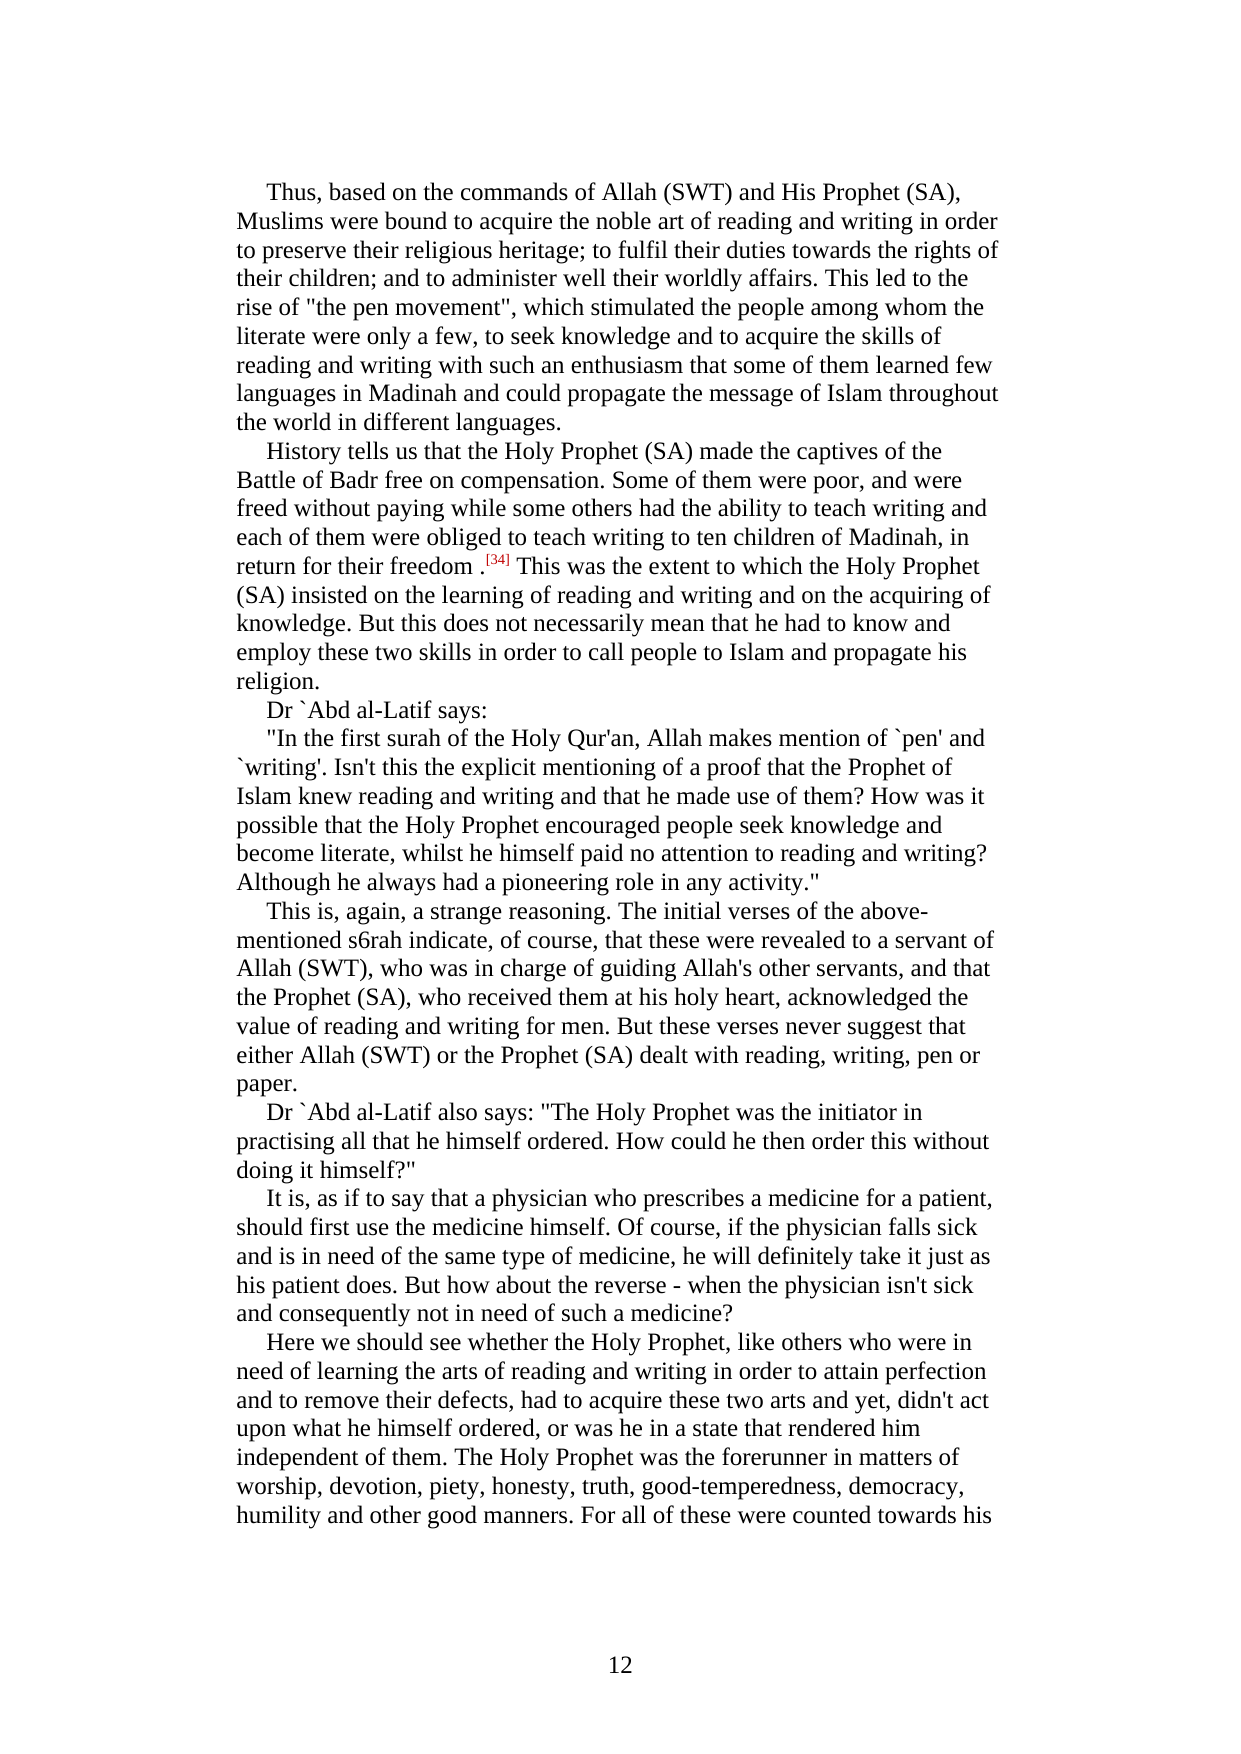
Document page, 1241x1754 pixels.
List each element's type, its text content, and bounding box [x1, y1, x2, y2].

text "In the first surah of the Holy Qur'an, Allah makes mention of `pen' and `writing'. Isn't this the explicit mentioning of a proof that the Prophet of Islam knew reading and writing and that he made use of them? How was it possible that the Holy Prophet encouraged people seek knowledge and become literate, whilst he himself paid no attention to reading and writing? Although he always had a pioneering role in any activity." [236, 723, 1004, 896]
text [236, 1327, 1004, 1528]
text Thus, based on the commands of Allah (SWT) and His Prophet (SA), Muslims were bound to acquire the noble art of reading and writing in order to preserve their religious heritage; to fulfil their duties towards the rights of their children; and to administer well their worldly affairs. This led to the rise of "the pen movement", which stimulated the people among whom the literate were only a few, to seek knowledge and to acquire the skills of reading and writing with such an enthusiasm that some of them learned few languages in Madinah and could propagate the message of Islam throughout the world in different languages. [236, 177, 1004, 436]
text It is, as if to say that a physician who prescribes a medicine for a patient, should first use the medicine himself. Of course, if the physician falls sick and is in need of the same type of medicine, he will definitely take it just as his patient does. But how about the reverse - when the physician isn't sick and consequently not in need of such a medicine? [236, 1183, 1004, 1327]
text Dr `Abd al-Latif also says: "The Holy Prophet was the initiator in practising all that he himself ordered. How could he then order this without doing it himself?" [236, 1097, 1004, 1183]
text Dr `Abd al-Latif says: [236, 695, 1004, 723]
text History tells us that the Holy Prophet (SA) made the captives of the Battle of Badr free on compensation. Some of them were poor, and were freed without paying while some others had the ability to teach writing and each of them were obliged to teach writing to ten children of Madinah, in return for their freedom .[34] This was the extent to which the Holy Prophet (SA) insisted on the learning of reading and writing and on the acquiring of knowledge. But this does not necessarily mean that he had to know and employ these two skills in order to call people to Islam and propagate his religion. [236, 436, 1004, 695]
text This is, again, a strange reasoning. The initial verses of the above-mentioned s6rah indicate, of course, that these were revealed to a servant of Allah (SWT), who was in charge of guiding Allah's other servants, and that the Prophet (SA), who received them at his holy heart, acknowledged the value of reading and writing for men. But these verses never suggest that either Allah (SWT) or the Prophet (SA) dealt with reading, writing, pen or paper. [236, 896, 1004, 1097]
